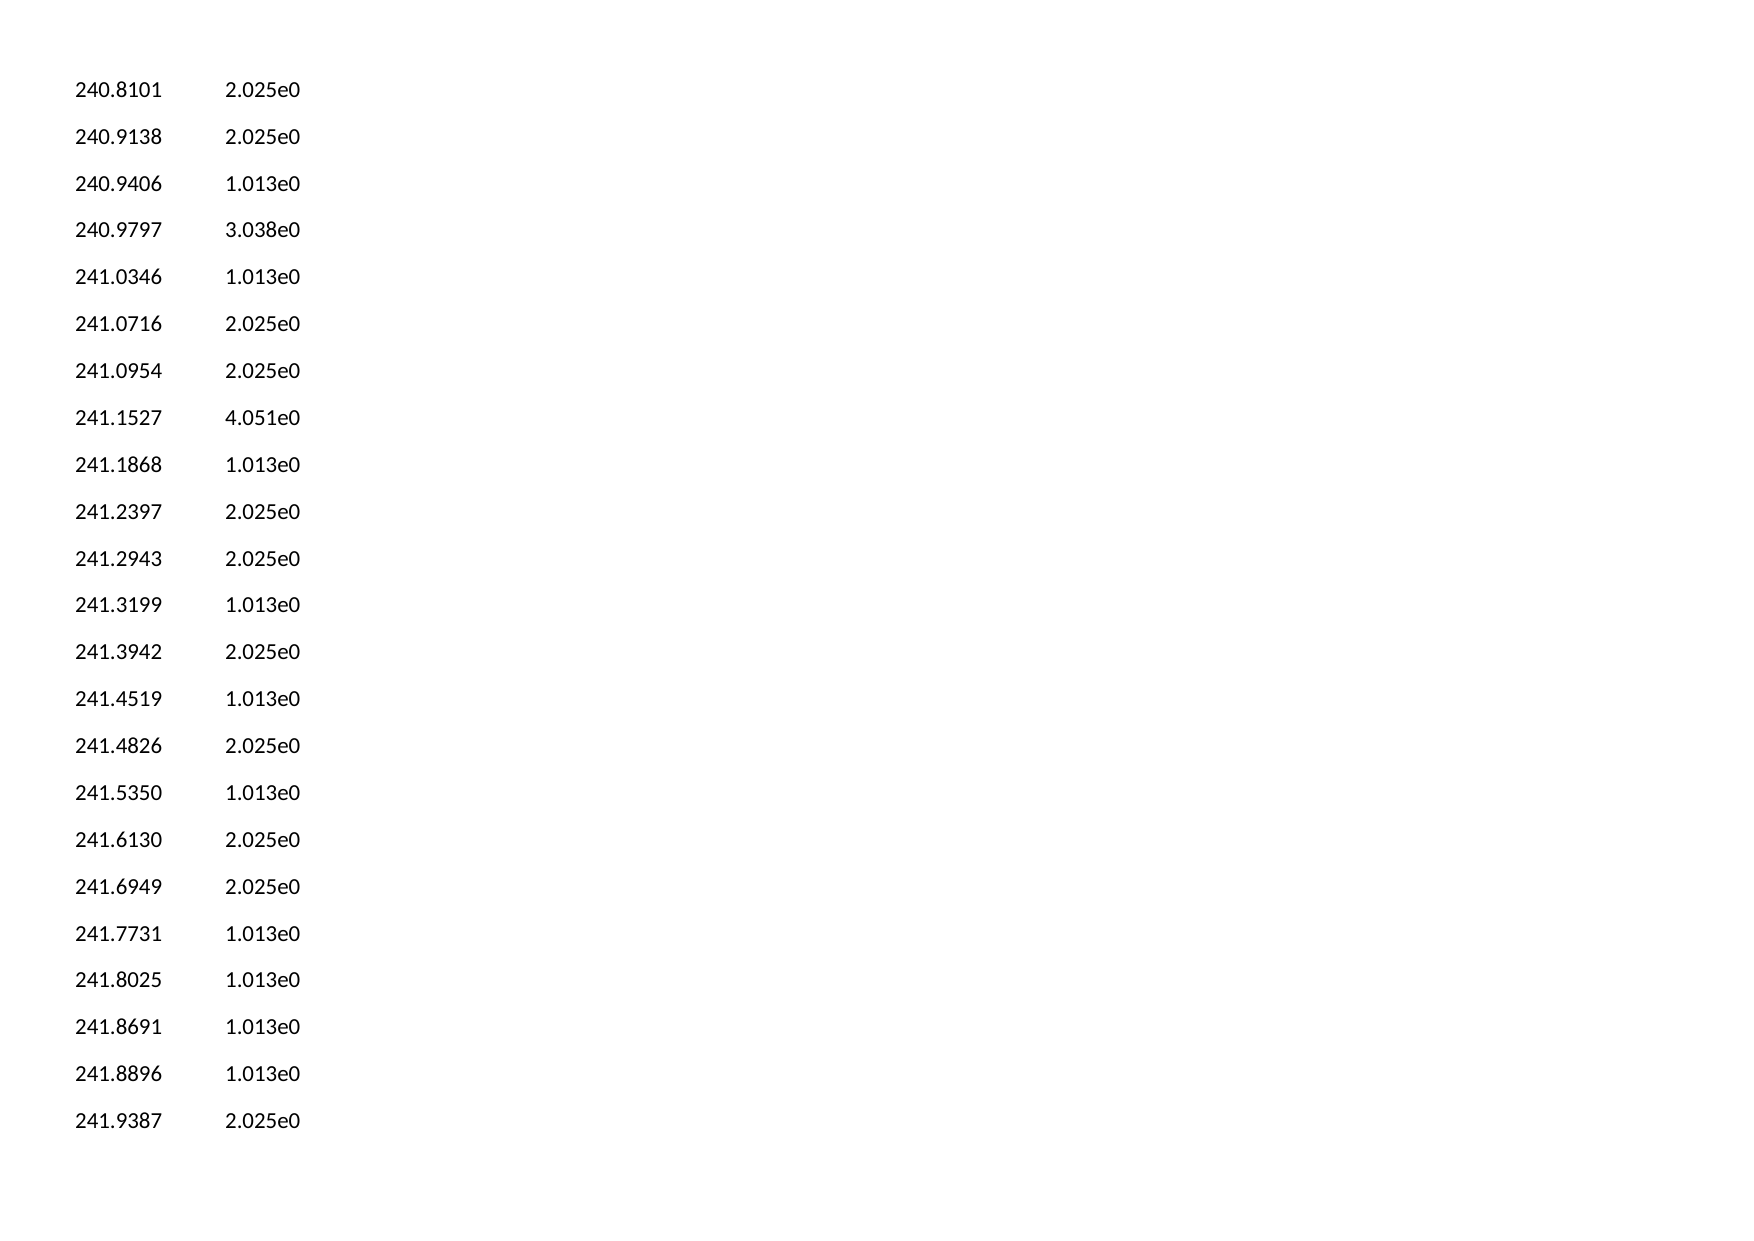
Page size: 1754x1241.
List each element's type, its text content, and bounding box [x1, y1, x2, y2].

text 241.3942 2.025e0 [75, 637, 1679, 666]
text 241.8025 1.013e0 [75, 966, 1679, 994]
text 241.1868 1.013e0 [75, 450, 1679, 478]
text 241.6949 2.025e0 [75, 872, 1679, 900]
text 241.5350 1.013e0 [75, 778, 1679, 806]
text 241.4519 1.013e0 [75, 684, 1679, 712]
text 241.1527 4.051e0 [75, 403, 1679, 431]
text 241.3199 1.013e0 [75, 591, 1679, 619]
text 241.6130 2.025e0 [75, 825, 1679, 853]
text 241.8896 1.013e0 [75, 1059, 1679, 1087]
text 241.7731 1.013e0 [75, 919, 1679, 947]
text 240.9797 3.038e0 [75, 216, 1679, 244]
text 241.0954 2.025e0 [75, 356, 1679, 384]
text 241.9387 2.025e0 [75, 1106, 1679, 1134]
text 241.8691 1.013e0 [75, 1012, 1679, 1041]
text 240.8101 2.025e0 [75, 75, 1679, 103]
text 241.0346 1.013e0 [75, 262, 1679, 291]
text 240.9406 1.013e0 [75, 169, 1679, 197]
text 241.0716 2.025e0 [75, 309, 1679, 337]
text 241.4826 2.025e0 [75, 731, 1679, 759]
text 241.2397 2.025e0 [75, 497, 1679, 525]
text 241.2943 2.025e0 [75, 544, 1679, 572]
text 240.9138 2.025e0 [75, 122, 1679, 150]
